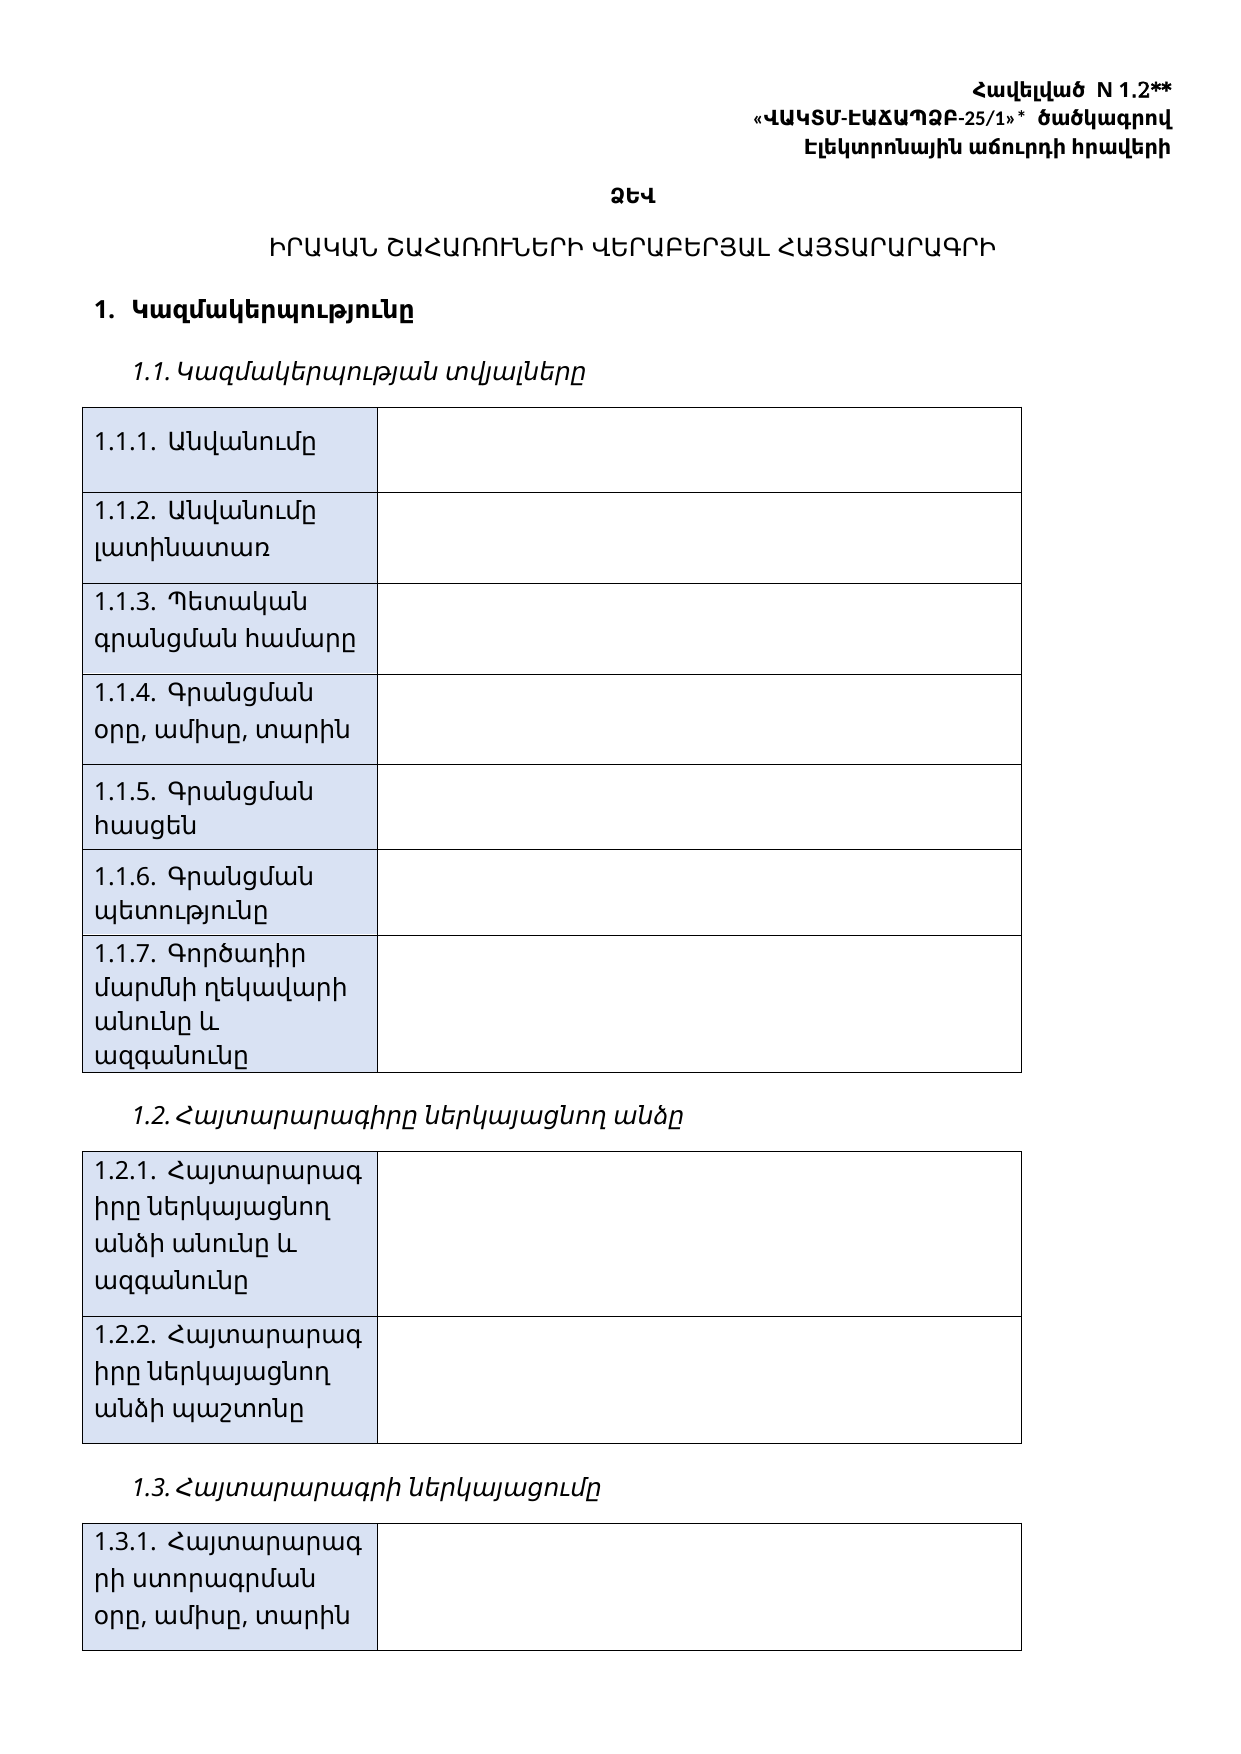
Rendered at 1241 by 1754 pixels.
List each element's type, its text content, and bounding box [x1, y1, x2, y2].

table_cell [378, 850, 1021, 934]
text «ՎԱԿՏՄ-ԷԱՃԱՊՁԲ-25/1»* ծածկագրով [94, 103, 1171, 132]
table_cell [378, 1317, 1021, 1443]
table_header Անվանումը [83, 408, 377, 492]
text Էլեկտրոնային աճուրդի հրավերի [94, 132, 1171, 160]
text Հավելված N 1․2** [94, 75, 1171, 103]
table_cell [378, 675, 1021, 764]
table_cell Գրանցման պետությունը [83, 850, 377, 934]
table_cell [378, 765, 1021, 849]
text ԻՐԱԿԱՆ ՇԱՀԱՌՈՒՆԵՐԻ ՎԵՐԱԲԵՐՅԱԼ ՀԱՅՏԱՐԱՐԱԳՐԻ [94, 233, 1171, 262]
list Հայտարարագրի ներկայացումը [131, 1469, 1171, 1503]
table_cell [378, 936, 1021, 1072]
table_cell Գործադիր մարմնի ղեկավարի անունը և ազգանունը [83, 936, 377, 1072]
table_header Հայտարարագիրը ներկայացնող անձի անունը և ազգանունը [83, 1152, 377, 1316]
table_cell Գրանցման հասցեն [83, 765, 377, 849]
table_cell [378, 493, 1021, 583]
table_cell [378, 584, 1021, 673]
list Կազմակերպությունը [94, 291, 1171, 326]
list Հայտարարագիրը ներկայացնող անձը [131, 1098, 1171, 1132]
table_cell Անվանումը լատինատառ [83, 493, 377, 583]
text ՁԵՎ [94, 184, 1171, 209]
table_cell Գրանցման օրը, ամիսը, տարին [83, 675, 377, 764]
table_header Հայտարարագրի ստորագրման օրը, ամիսը, տարին [83, 1524, 377, 1650]
list Կազմակերպության տվյալները [131, 353, 1171, 387]
table_header [378, 1524, 1021, 1650]
table_header [378, 1152, 1021, 1316]
table_header [378, 408, 1021, 492]
table_cell Պետական գրանցման համարը [83, 584, 377, 673]
table_cell Հայտարարագիրը ներկայացնող անձի պաշտոնը [83, 1317, 377, 1443]
